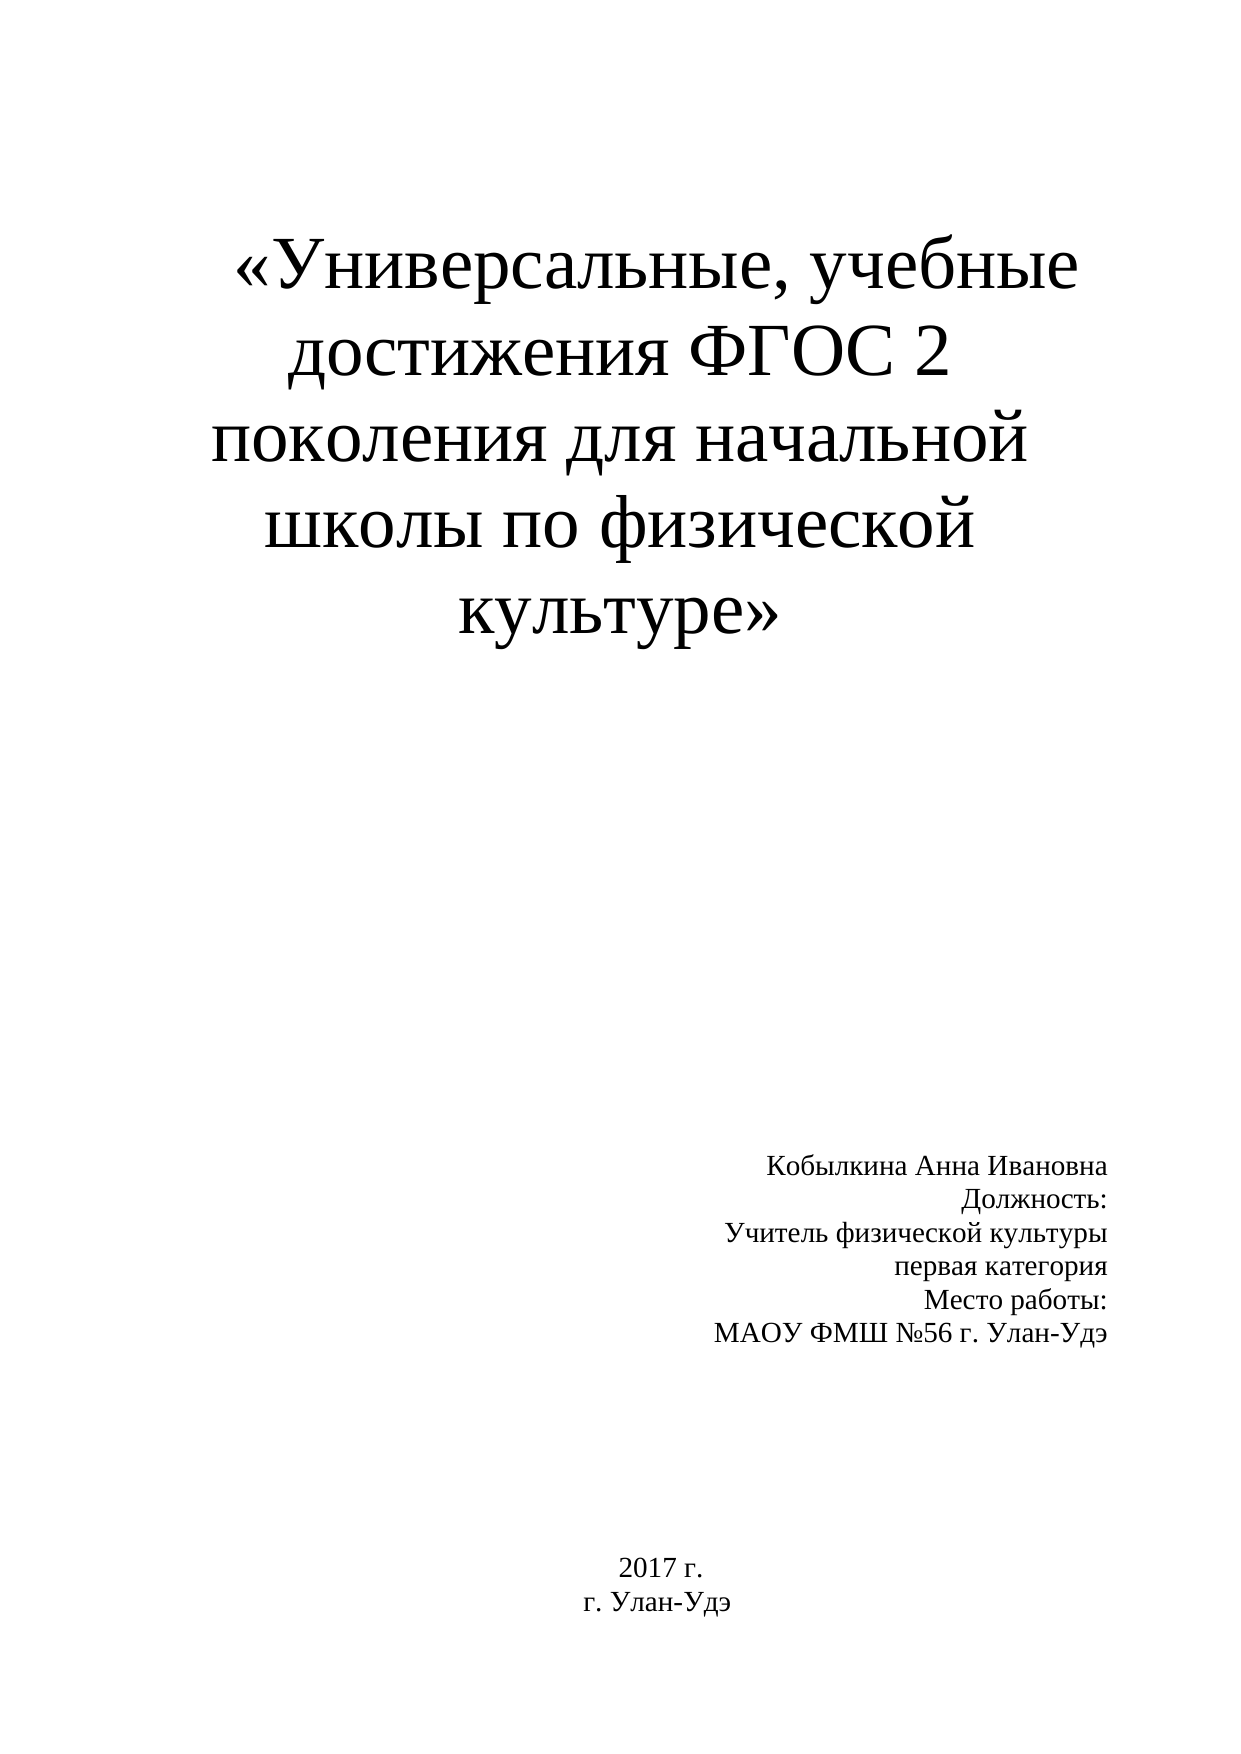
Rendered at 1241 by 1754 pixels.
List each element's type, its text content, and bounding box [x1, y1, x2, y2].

text 2017 г. [133, 1550, 1107, 1584]
text Кобылкина Анна Ивановна [133, 1148, 1107, 1181]
text МАОУ ФМШ №56 г. Улан-Удэ [133, 1315, 1107, 1349]
text Место работы: [133, 1282, 1107, 1315]
text г. Улан-Удэ [133, 1584, 1107, 1617]
text Должность: [133, 1181, 1107, 1215]
text Учитель физической культуры [133, 1215, 1107, 1248]
text «Универсальные, учебные достижения ФГОС 2 поколения для начальной школы по физической культуре» [133, 219, 1107, 650]
text первая категория [133, 1248, 1107, 1282]
